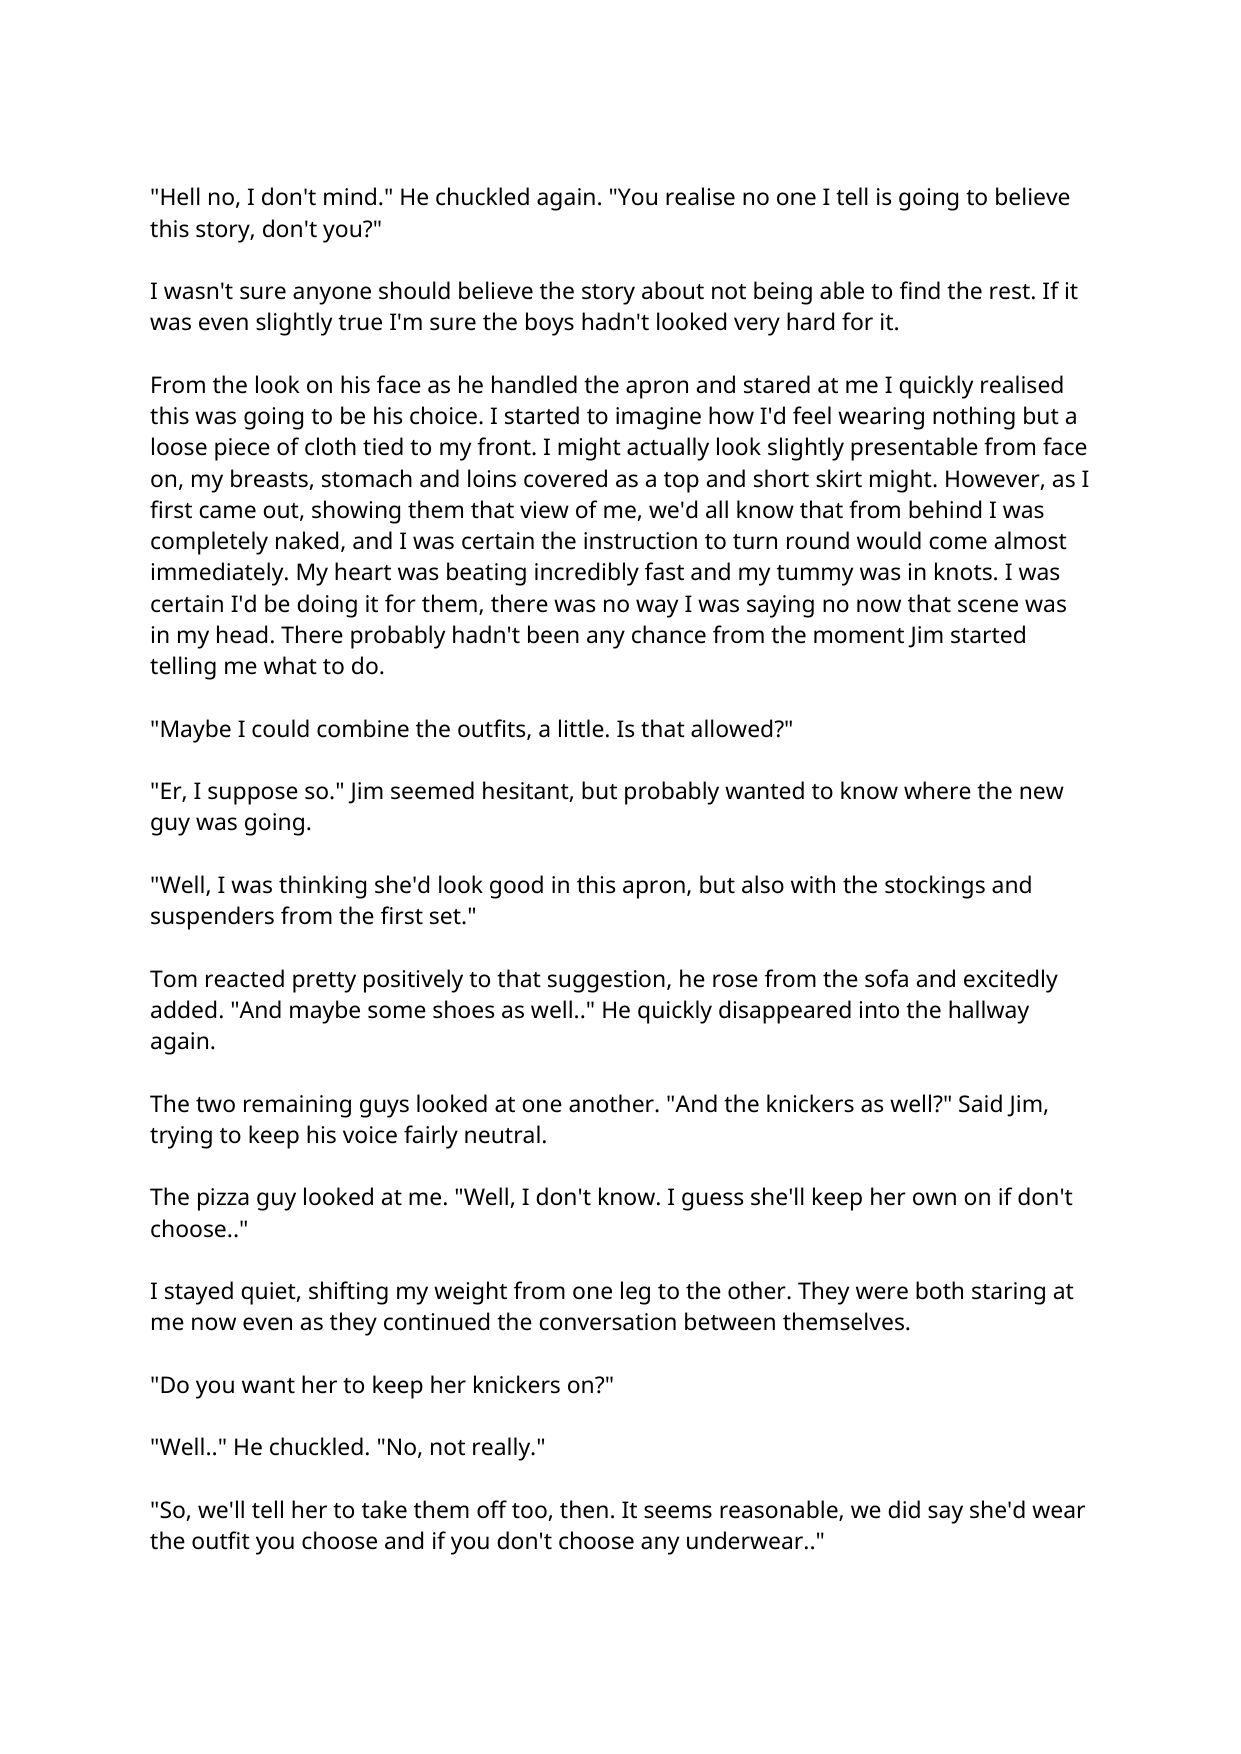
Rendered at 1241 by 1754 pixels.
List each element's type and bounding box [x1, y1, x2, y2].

text [150, 150, 1090, 1587]
